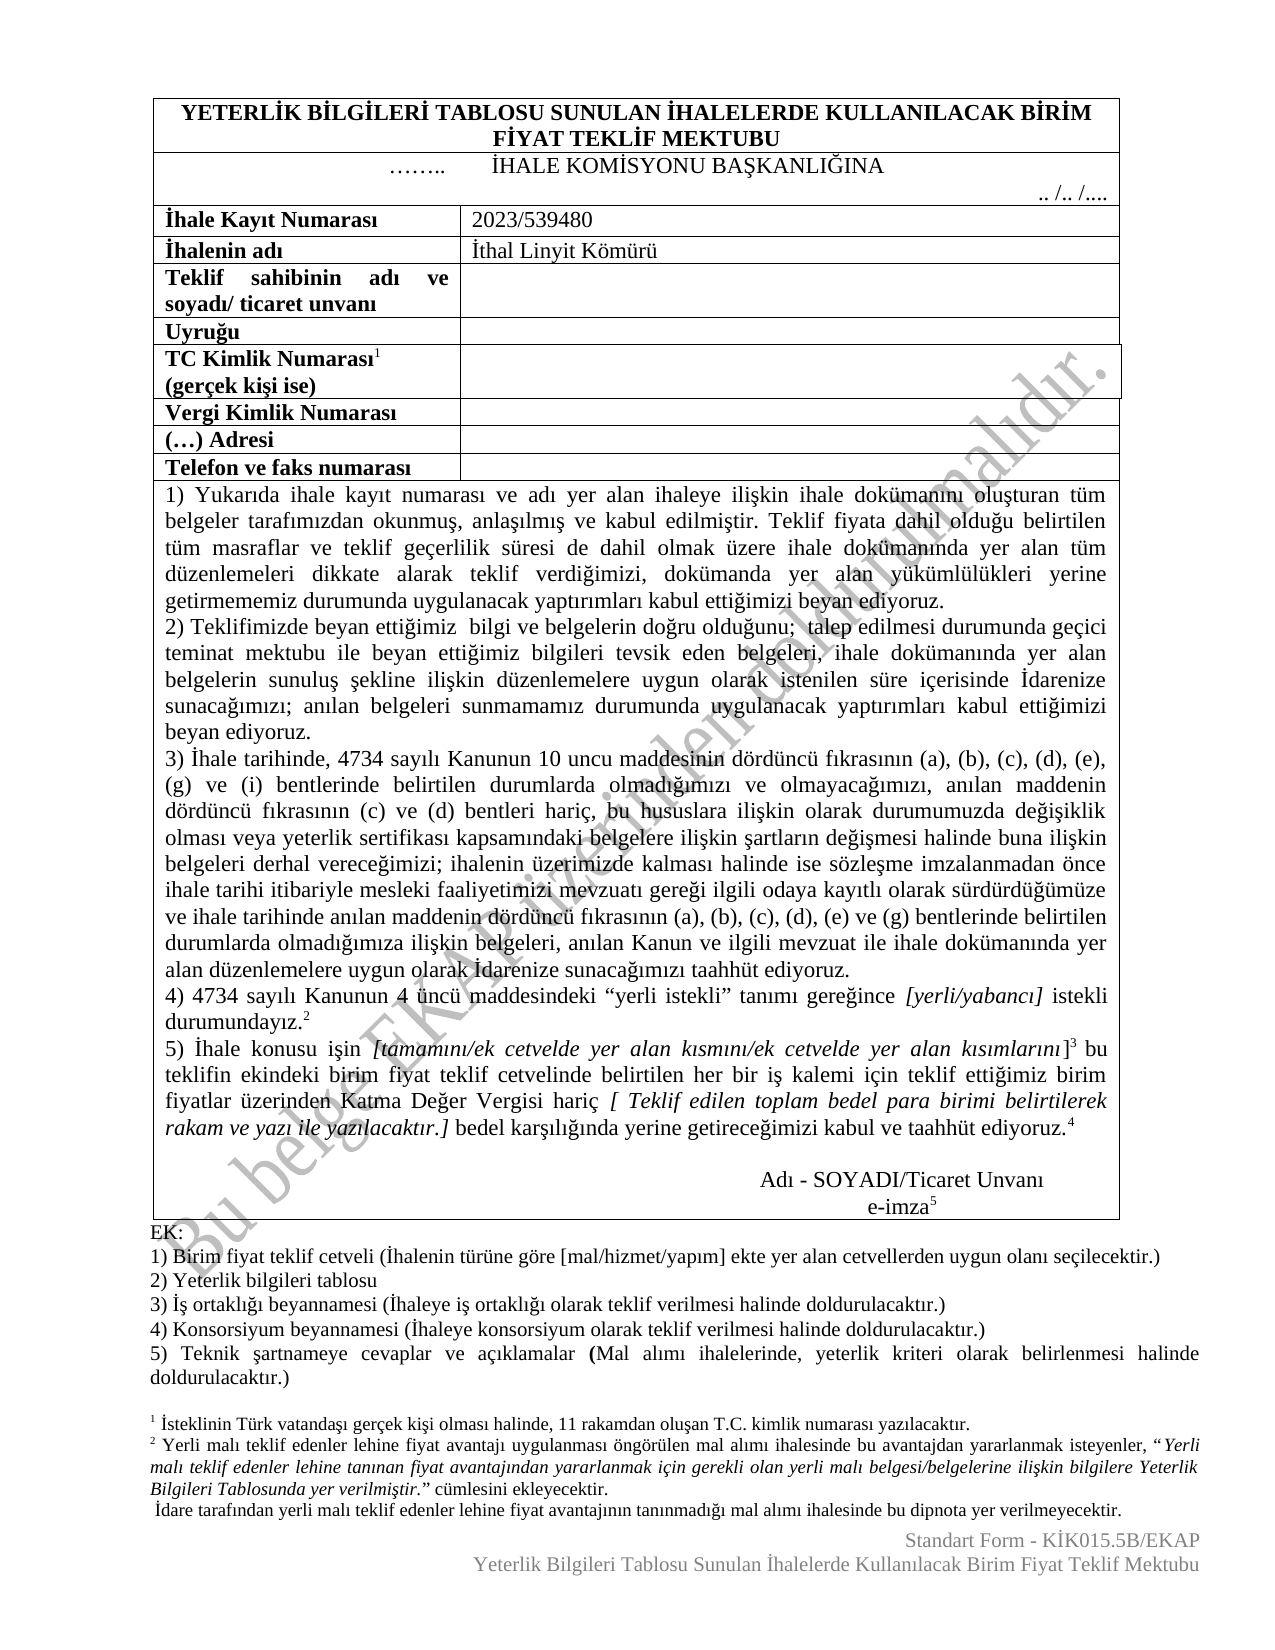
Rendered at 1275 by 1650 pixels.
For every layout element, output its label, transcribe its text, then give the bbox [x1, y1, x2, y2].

table_cell [461, 318, 1119, 344]
table_cell [461, 426, 1119, 453]
table_cell Vergi Kimlik Numarası [154, 399, 460, 425]
text 1) Birim fiyat teklif cetveli (İhalenin türüne göre [mal/hizmet/yapım] ekte yer alan cetvellerden uygun olanı seçilecektir.) [75, 1244, 1200, 1268]
table_cell [461, 264, 1119, 317]
text İdare tarafından yerli malı teklif edenler lehine fiyat avantajının tanınmadığı mal alımı ihalesinde bu dipnota yer verilmeyecektir. [150, 1499, 1200, 1521]
table_cell [461, 345, 1121, 398]
table_header YETERLİK BİLGİLERİ TABLOSU SUNULAN İHALELERDE KULLANILACAK BİRİM FİYAT TEKLİF MEKTUBU [154, 99, 1119, 152]
table_cell İhale Kayıt Numarası [154, 206, 460, 236]
table_cell [461, 454, 1119, 480]
table_cell …….. İHALE KOMİSYONU BAŞKANLIĞINA .. /.. /.... [154, 153, 1119, 205]
text EK: [75, 1220, 1200, 1244]
table_cell Uyruğu [154, 318, 460, 344]
table_cell Teklif sahibinin adı ve soyadı/ ticaret unvanı [154, 264, 460, 317]
table_cell 2023/539480 [461, 206, 1119, 236]
text 2 Yerli malı teklif edenler lehine fiyat avantajı uygulanması öngörülen mal alımı ihalesinde bu avantajdan yararlanmak isteyenler, “Yerli malı teklif edenler lehine tanınan fiyat avantajından yararlanmak için gerekli olan yerli malı belgesi/belgelerine ilişkin bilgilere Yeterlik Bilgileri Tablosunda yer verilmiştir.” cümlesini ekleyecektir. [150, 1434, 1200, 1499]
table_cell [461, 399, 1119, 425]
table_cell (…) Adresi [154, 426, 460, 453]
text 5) Teknik şartnameye cevaplar ve açıklamalar (Mal alımı ihalelerinde, yeterlik kriteri olarak belirlenmesi halinde doldurulacaktır.) [150, 1341, 1200, 1389]
text 3) İş ortaklığı beyannamesi (İhaleye iş ortaklığı olarak teklif verilmesi halinde doldurulacaktır.) [75, 1292, 1200, 1316]
text 2) Yeterlik bilgileri tablosu [75, 1268, 1200, 1292]
table_cell İthal Linyit Kömürü [461, 237, 1119, 263]
table_cell 1) Yukarıda ihale kayıt numarası ve adı yer alan ihaleye ilişkin ihale dokümanını oluşturan tüm belgeler tarafımızdan okunmuş, anlaşılmış ve kabul edilmiştir. Teklif fiyata dahil olduğu belirtilen tüm masraflar ve teklif geçerlilik süresi de dahil olmak üzere ihale dokümanında yer alan tüm düzenlemeleri dikkate alarak teklif verdiğimizi, dokümanda yer alan yükümlülükleri yerine getirmememiz durumunda uygulanacak yaptırımları kabul ettiğimizi beyan ediyoruz. 2) Teklifimizde beyan ettiğimiz bilgi ve belgelerin doğru olduğunu; talep edilmesi durumunda geçici teminat mektubu ile beyan ettiğimiz bilgileri tevsik eden belgeleri, ihale dokümanında yer alan belgelerin sunuluş şekline ilişkin düzenlemelere uygun olarak istenilen süre içerisinde İdarenize sunacağımızı; anılan belgeleri sunmamamız durumunda uygulanacak yaptırımları kabul ettiğimizi beyan ediyoruz. 3) İhale tarihinde, 4734 sayılı Kanunun 10 uncu maddesinin dördüncü fıkrasının (a), (b), (c), (d), (e), (g) ve (i) bentlerinde belirtilen durumlarda olmadığımızı ve olmayacağımızı, anılan maddenin dördüncü fıkrasının (c) ve (d) bentleri hariç, bu hususlara ilişkin olarak durumumuzda değişiklik olması veya yeterlik sertifikası kapsamındaki belgelere ilişkin şartların değişmesi halinde buna ilişkin belgeleri derhal vereceğimizi; ihalenin üzerimizde kalması halinde ise sözleşme imzalanmadan önce ihale tarihi itibariyle mesleki faaliyetimizi mevzuatı gereği ilgili odaya kayıtlı olarak sürdürdüğümüze ve ihale tarihinde anılan maddenin dördüncü fıkrasının (a), (b), (c), (d), (e) ve (g) bentlerinde belirtilen durumlarda olmadığımıza ilişkin belgeleri, anılan Kanun ve ilgili mevzuat ile ihale dokümanında yer alan düzenlemelere uygun olarak İdarenize sunacağımızı taahhüt ediyoruz. 4) 4734 sayılı Kanunun 4 üncü maddesindeki “yerli istekli” tanımı gereğince [yerli/yabancı] istekli durumundayız.2 5) İhale konusu işin [tamamını/ek cetvelde yer alan kısmını/ek cetvelde yer alan kısımlarını]3 bu teklifin ekindeki birim fiyat teklif cetvelinde belirtilen her bir iş kalemi için teklif ettiğimiz birim fiyatlar üzerinden Katma Değer Vergisi hariç [ Teklif edilen toplam bedel para birimi belirtilerek rakam ve yazı ile yazılacaktır.] bedel karşılığında yerine getireceğimizi kabul ve taahhüt ediyoruz.4 Adı - SOYADI/Ticaret Unvanı e-imza5 [154, 481, 1119, 1219]
text 1 İsteklinin Türk vatandaşı gerçek kişi olması halinde, 11 rakamdan oluşan T.C. kimlik numarası yazılacaktır. [150, 1413, 1200, 1434]
table_cell Telefon ve faks numarası [154, 454, 460, 480]
text 4) Konsorsiyum beyannamesi (İhaleye konsorsiyum olarak teklif verilmesi halinde doldurulacaktır.) [75, 1316, 1200, 1341]
table_cell TC Kimlik Numarası1 (gerçek kişi ise) [154, 345, 460, 398]
table_cell İhalenin adı [154, 237, 460, 263]
